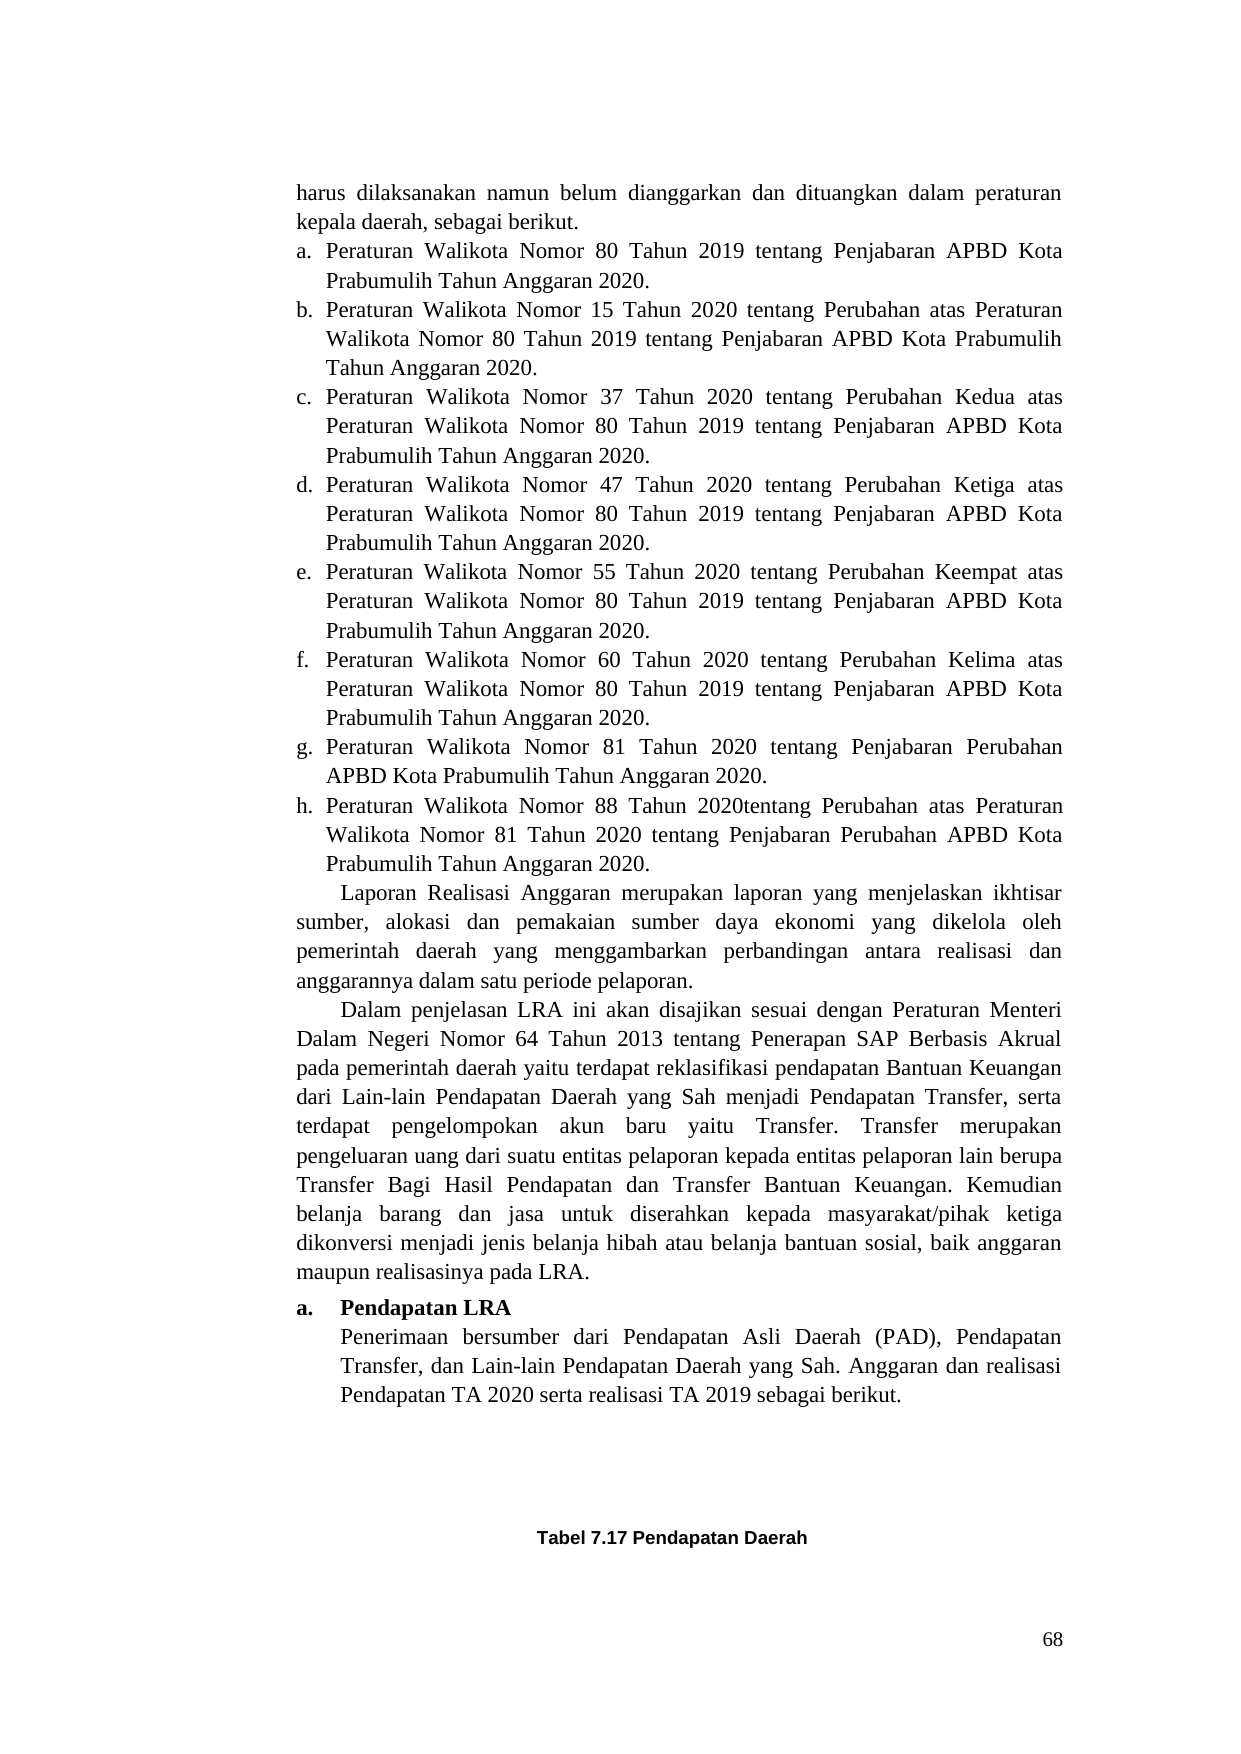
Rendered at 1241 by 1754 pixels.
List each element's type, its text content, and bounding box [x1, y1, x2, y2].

list Peraturan Walikota Nomor 15 Tahun 2020 tentang Perubahan atas Peraturan Walikota Nomor 80 Tahun 2019 tentang Penjabaran APBD Kota Prabumulih Tahun Anggaran 2020. [296, 294, 1063, 381]
list Laporan Realisasi Anggaran merupakan laporan yang menjelaskan ikhtisar sumber, alokasi dan pemakaian sumber daya ekonomi yang dikelola oleh pemerintah daerah yang menggambarkan perbandingan antara realisasi dan anggarannya dalam satu periode pelaporan. [296, 877, 1063, 994]
list Peraturan Walikota Nomor 55 Tahun 2020 tentang Perubahan Keempat atas Peraturan Walikota Nomor 80 Tahun 2019 tentang Penjabaran APBD Kota Prabumulih Tahun Anggaran 2020. [296, 556, 1063, 644]
list Pendapatan LRA [296, 1292, 1063, 1321]
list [296, 177, 1063, 236]
list Peraturan Walikota Nomor 80 Tahun 2019 tentang Penjabaran APBD Kota Prabumulih Tahun Anggaran 2020. [296, 236, 1063, 294]
list Dalam penjelasan LRA ini akan disajikan sesuai dengan Peraturan Menteri Dalam Negeri Nomor 64 Tahun 2013 tentang Penerapan SAP Berbasis Akrual pada pemerintah daerah yaitu terdapat reklasifikasi pendapatan Bantuan Keuangan dari Lain-lain Pendapatan Daerah yang Sah menjadi Pendapatan Transfer, serta terdapat pengelompokan akun baru yaitu Transfer. Transfer merupakan pengeluaran uang dari suatu entitas pelaporan kepada entitas pelaporan lain berupa Transfer Bagi Hasil Pendapatan dan Transfer Bantuan Keuangan. Kemudian belanja barang dan jasa untuk diserahkan kepada masyarakat/pihak ketiga dikonversi menjadi jenis belanja hibah atau belanja bantuan sosial, baik anggaran maupun realisasinya pada LRA. [296, 994, 1063, 1286]
list Peraturan Walikota Nomor 81 Tahun 2020 tentang Penjabaran Perubahan APBD Kota Prabumulih Tahun Anggaran 2020. [296, 731, 1063, 790]
list Peraturan Walikota Nomor 88 Tahun 2020tentang Perubahan atas Peraturan Walikota Nomor 81 Tahun 2020 tentang Penjabaran Perubahan APBD Kota Prabumulih Tahun Anggaran 2020. [296, 790, 1063, 877]
list Penerimaan bersumber dari Pendapatan Asli Daerah (PAD), Pendapatan Transfer, dan Lain-lain Pendapatan Daerah yang Sah. Anggaran dan realisasi Pendapatan TA 2020 serta realisasi TA 2019 sebagai berikut. [340, 1321, 1063, 1408]
list Peraturan Walikota Nomor 60 Tahun 2020 tentang Perubahan Kelima atas Peraturan Walikota Nomor 80 Tahun 2019 tentang Penjabaran APBD Kota Prabumulih Tahun Anggaran 2020. [296, 644, 1063, 731]
text Tabel 7.17 Pendapatan Daerah [281, 1521, 1063, 1550]
list Peraturan Walikota Nomor 47 Tahun 2020 tentang Perubahan Ketiga atas Peraturan Walikota Nomor 80 Tahun 2019 tentang Penjabaran APBD Kota Prabumulih Tahun Anggaran 2020. [296, 469, 1063, 556]
list Peraturan Walikota Nomor 37 Tahun 2020 tentang Perubahan Kedua atas Peraturan Walikota Nomor 80 Tahun 2019 tentang Penjabaran APBD Kota Prabumulih Tahun Anggaran 2020. [296, 381, 1063, 469]
